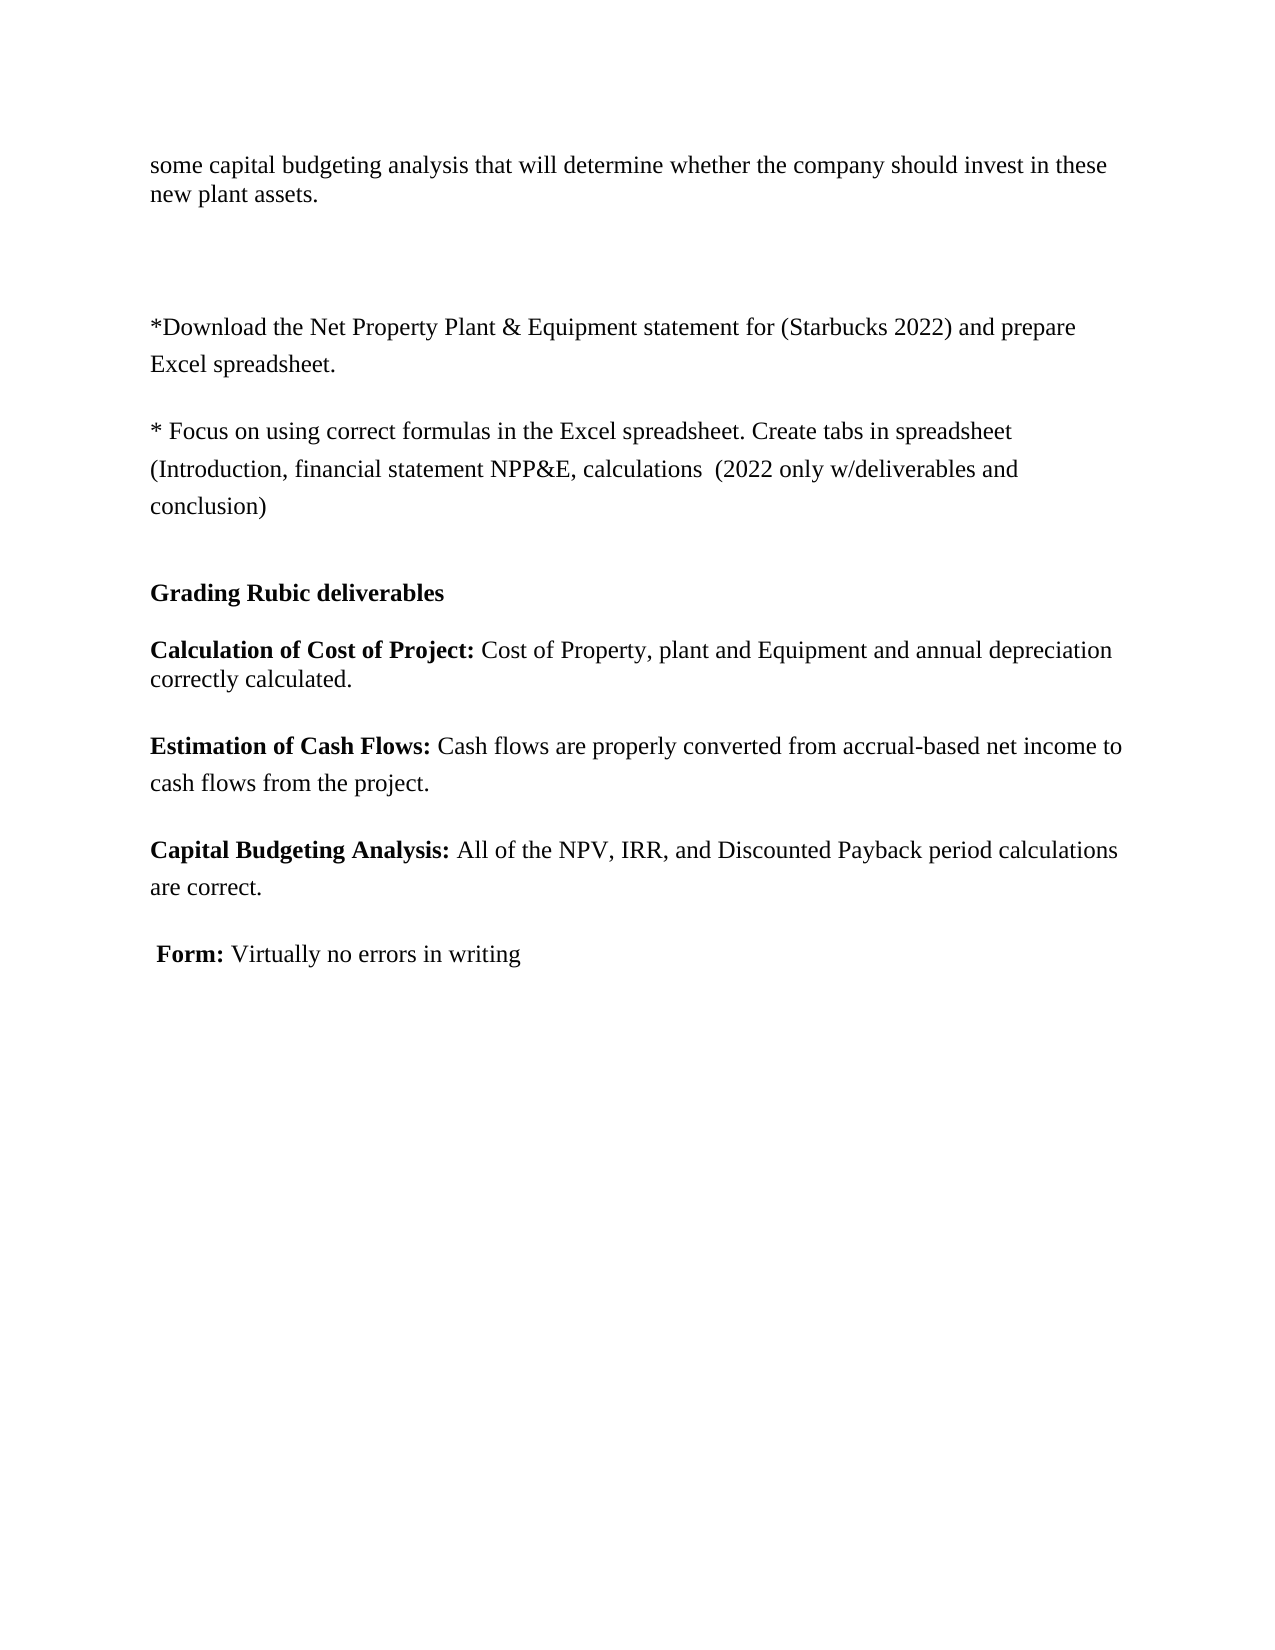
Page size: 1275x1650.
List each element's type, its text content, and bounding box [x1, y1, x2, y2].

text Form: Virtually no errors in writing [150, 930, 1125, 968]
text * Focus on using correct formulas in the Excel spreadsheet. Create tabs in spreadsheet (Introduction, financial statement NPP&E, calculations (2022 only w/deliverables and conclusion) [150, 407, 1125, 520]
text Estimation of Cash Flows: Cash flows are properly converted from accrual-based net income to cash flows from the project. [150, 722, 1125, 797]
text Grading Rubic deliverables [150, 578, 1125, 607]
text Capital Budgeting Analysis: All of the NPV, IRR, and Discounted Payback period calculations are correct. [150, 826, 1125, 901]
text *Download the Net Property Plant & Equipment statement for (Starbucks 2022) and prepare Excel spreadsheet. [150, 303, 1125, 378]
text Calculation of Cost of Project: Cost of Property, plant and Equipment and annual depreciation correctly calculated. [353, 635, 1125, 693]
